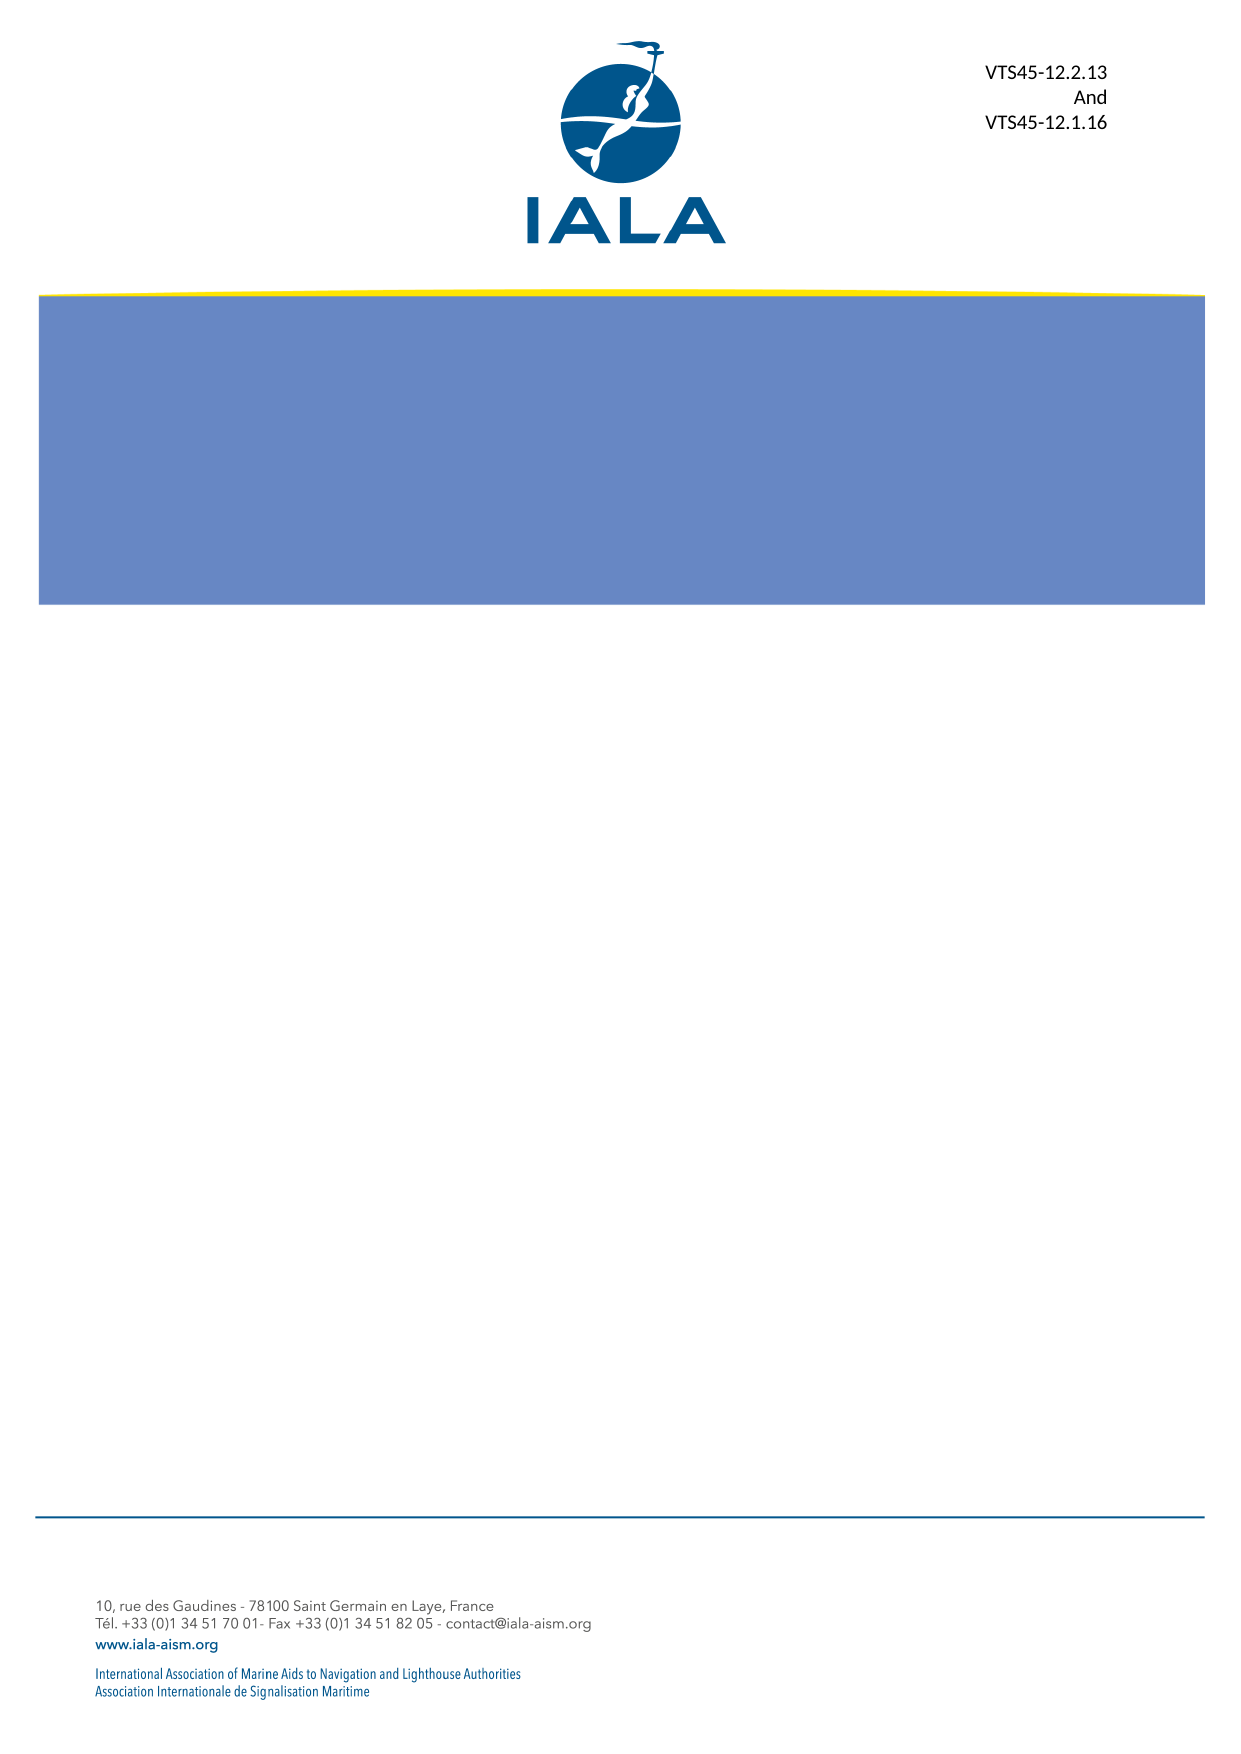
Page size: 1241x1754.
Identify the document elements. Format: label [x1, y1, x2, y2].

picture [89, 1595, 622, 1714]
picture [3, 29, 1241, 616]
